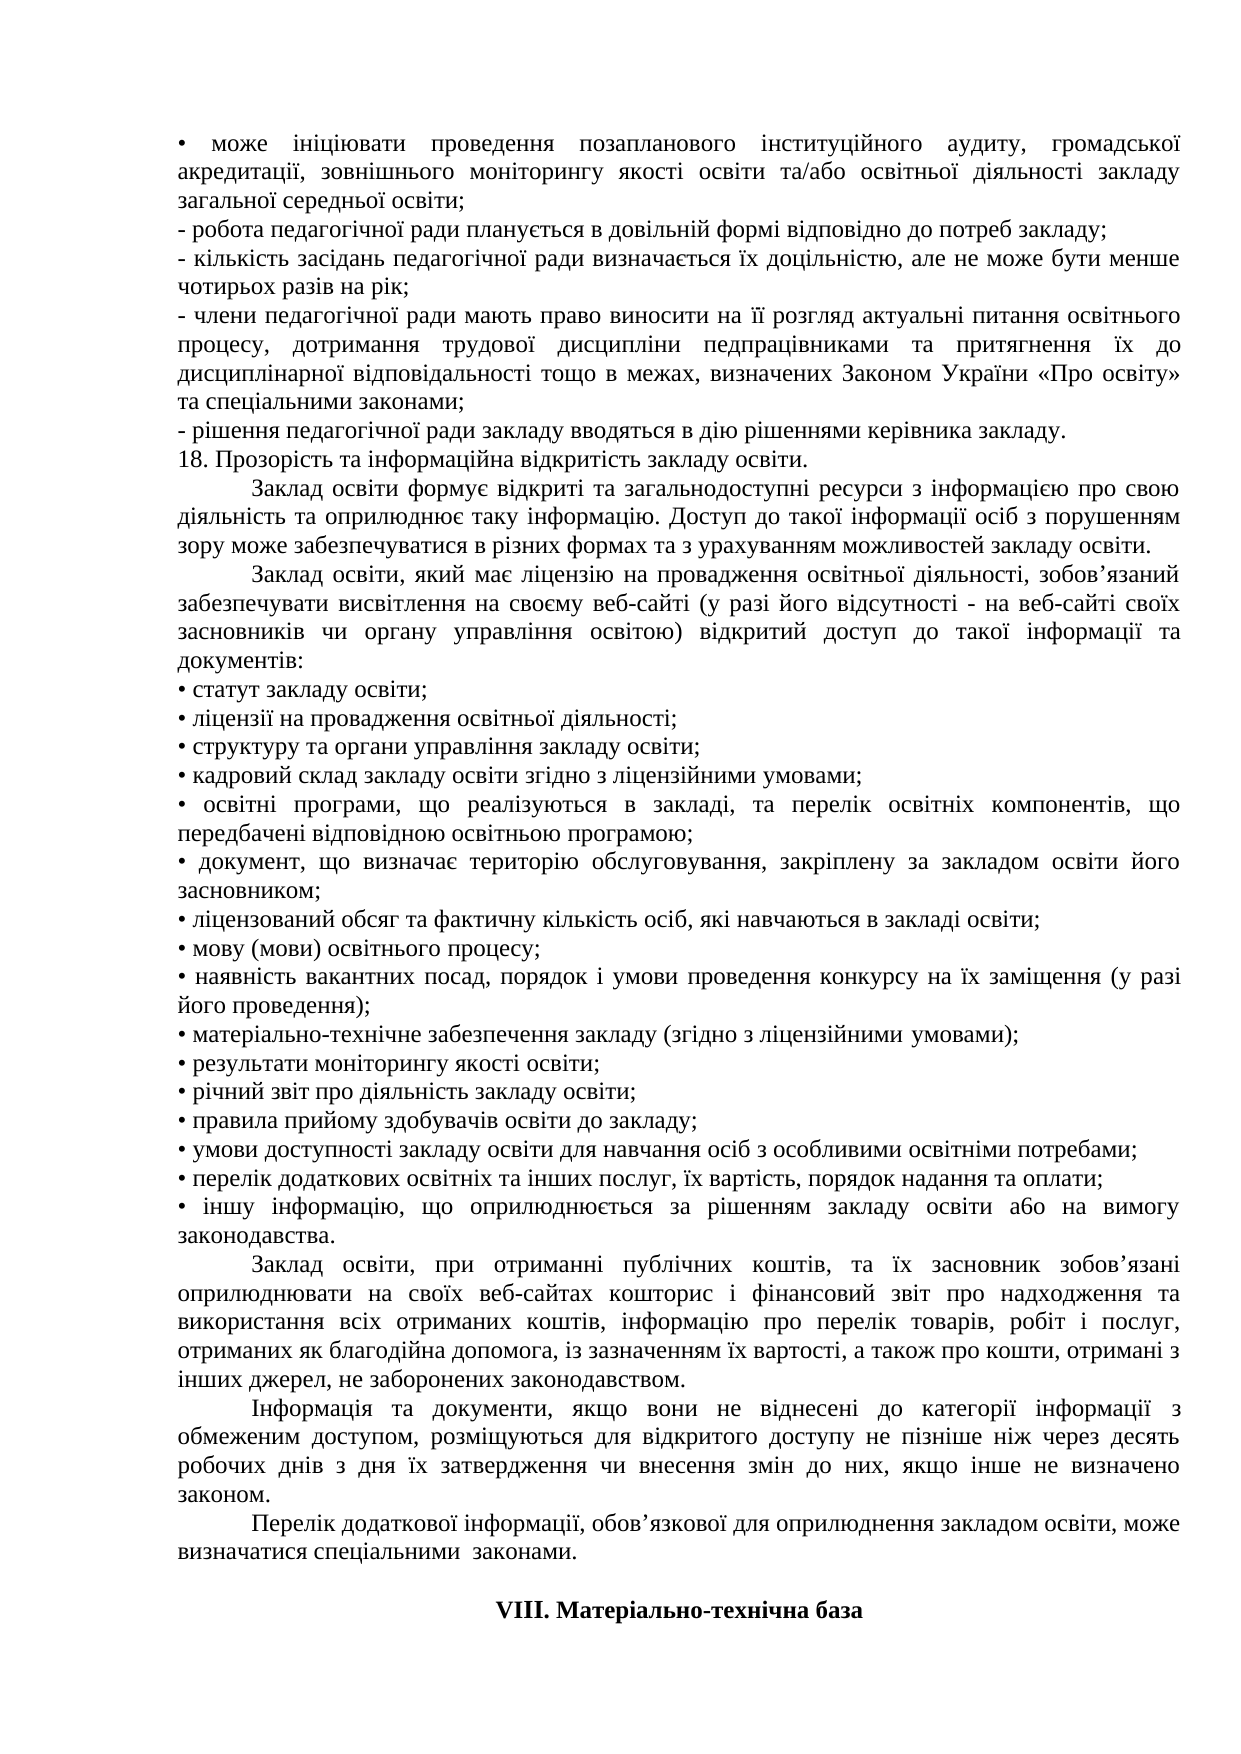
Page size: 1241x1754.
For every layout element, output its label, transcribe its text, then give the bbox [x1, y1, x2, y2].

list • результати моніторингу якості освіти; [177, 1048, 1181, 1076]
list • річний звіт про діяльність закладу освіти; [177, 1076, 1181, 1105]
list • правила прийому здобувачів освіти до закладу; [177, 1105, 1181, 1134]
text - члени педагогічної ради мають право виносити на її розгляд актуальні питання освітнього процесу, дотримання трудової дисципліни педпрацівниками та притягнення їх до дисциплінарної відповідальності тощо в межах, визначених Законом України «Про освіту» та спеціальними законами; [177, 300, 1181, 415]
text VIIІ. Матеріально-технічна база [177, 1594, 1181, 1624]
list • статут закладу освіти; [177, 674, 1181, 703]
text - кількість засідань педагогічної ради визначається їх доцільністю, але не може бути менше чотирьох разів на рік; [177, 243, 1181, 300]
text Інформація та документи, якщо вони не віднесені до категорії інформації з обмеженим доступом, розміщуються для відкритого доступу не пізніше ніж через десять робочих днів з дня ïx затвердження чи внесення змін до них, якщо інше не визначено законом. [177, 1393, 1181, 1508]
text Заклад освіти, при отриманні публічних коштів, та ïx засновник зобов’язані оприлюднювати на своїх веб-сайтах кошторис i фінансовий звіт про надходження та використання всіх отриманих коштів, інформацію про перелік товарів, робіт i послуг, отриманих як благодійна допомога, із зазначенням ïx вартості, а також про кошти, отримані з інших джерел, не заборонених законодавством. [177, 1249, 1181, 1393]
list • наявність вакантних посад, порядок і умови проведення конкурсу на їх заміщення (у разі його проведення); [177, 961, 1181, 1019]
list • документ, що визначає територію обслуговування, закріплену за закладом освіти його засновником; [177, 846, 1181, 904]
text Перелік додаткової інформації, обов’язкової для оприлюднення закладом освіти, може визначатися спеціальними законами. [177, 1508, 1181, 1565]
list • освітні програми, що реалізуються в закладі, та перелік освітніх компонентів, що передбачені відповідною освітньою програмою; [177, 789, 1181, 846]
list • ліцензії на провадження освітньої діяльності; [177, 703, 1181, 731]
list • кадровий склад закладу освіти згідно з ліцензійними умовами; [177, 760, 1181, 789]
list • мову (мови) освітнього процесу; [177, 933, 1181, 961]
list • ліцензований обсяг та фактичну кількість осіб, які навчаються в закладі освіти; [177, 904, 1181, 933]
list • умови доступності закладу освіти для навчання осіб з особливими освітніми потребами; [177, 1134, 1181, 1163]
list • структуру та органи управління закладу освіти; [177, 731, 1181, 760]
list • іншу інформацію, що оприлюднюється за рішенням закладу освіти a6o на вимогу законодавства. [177, 1191, 1181, 1249]
text • може ініціювати проведення позапланового інституційного аудиту, громадської акредитації, зовнішнього моніторингу якості освіти та/або освітньої діяльності закладу загальної середньої освіти; [177, 128, 1181, 214]
text - рішення педагогічної ради закладу вводяться в дію рішеннями керівника закладу. [177, 415, 1181, 444]
text - робота педагогічної ради планується в довільній формі відповідно до потреб закладу; [177, 214, 1181, 243]
list Заклад освіти формує відкриті та загальнодоступні ресурси з інформацією про свою діяльність та оприлюднює таку інформацію. Доступ до такої інформації осіб з порушенням зору може забезпечуватися в різних формах та з урахуванням можливостей закладу освіти. [177, 473, 1181, 559]
list • перелік додаткових освітніх та інших послуг, їх вартість, порядок надання та оплати; [177, 1163, 1181, 1191]
list 18. Прозорість та інформаційна відкритість закладу освіти. [177, 444, 1181, 473]
list • матеріально-технічне забезпечення закладу (згідно з ліцензійними умовами); [177, 1019, 1181, 1048]
list Заклад освіти, який має ліцензію на провадження освітньої діяльності, зобов’язаний забезпечувати висвітлення на своєму веб-сайті (у разі його відсутності - на веб-сайті своїх засновників чи органу управління освітою) відкритий доступ до такої інформації та документів: [177, 559, 1181, 674]
